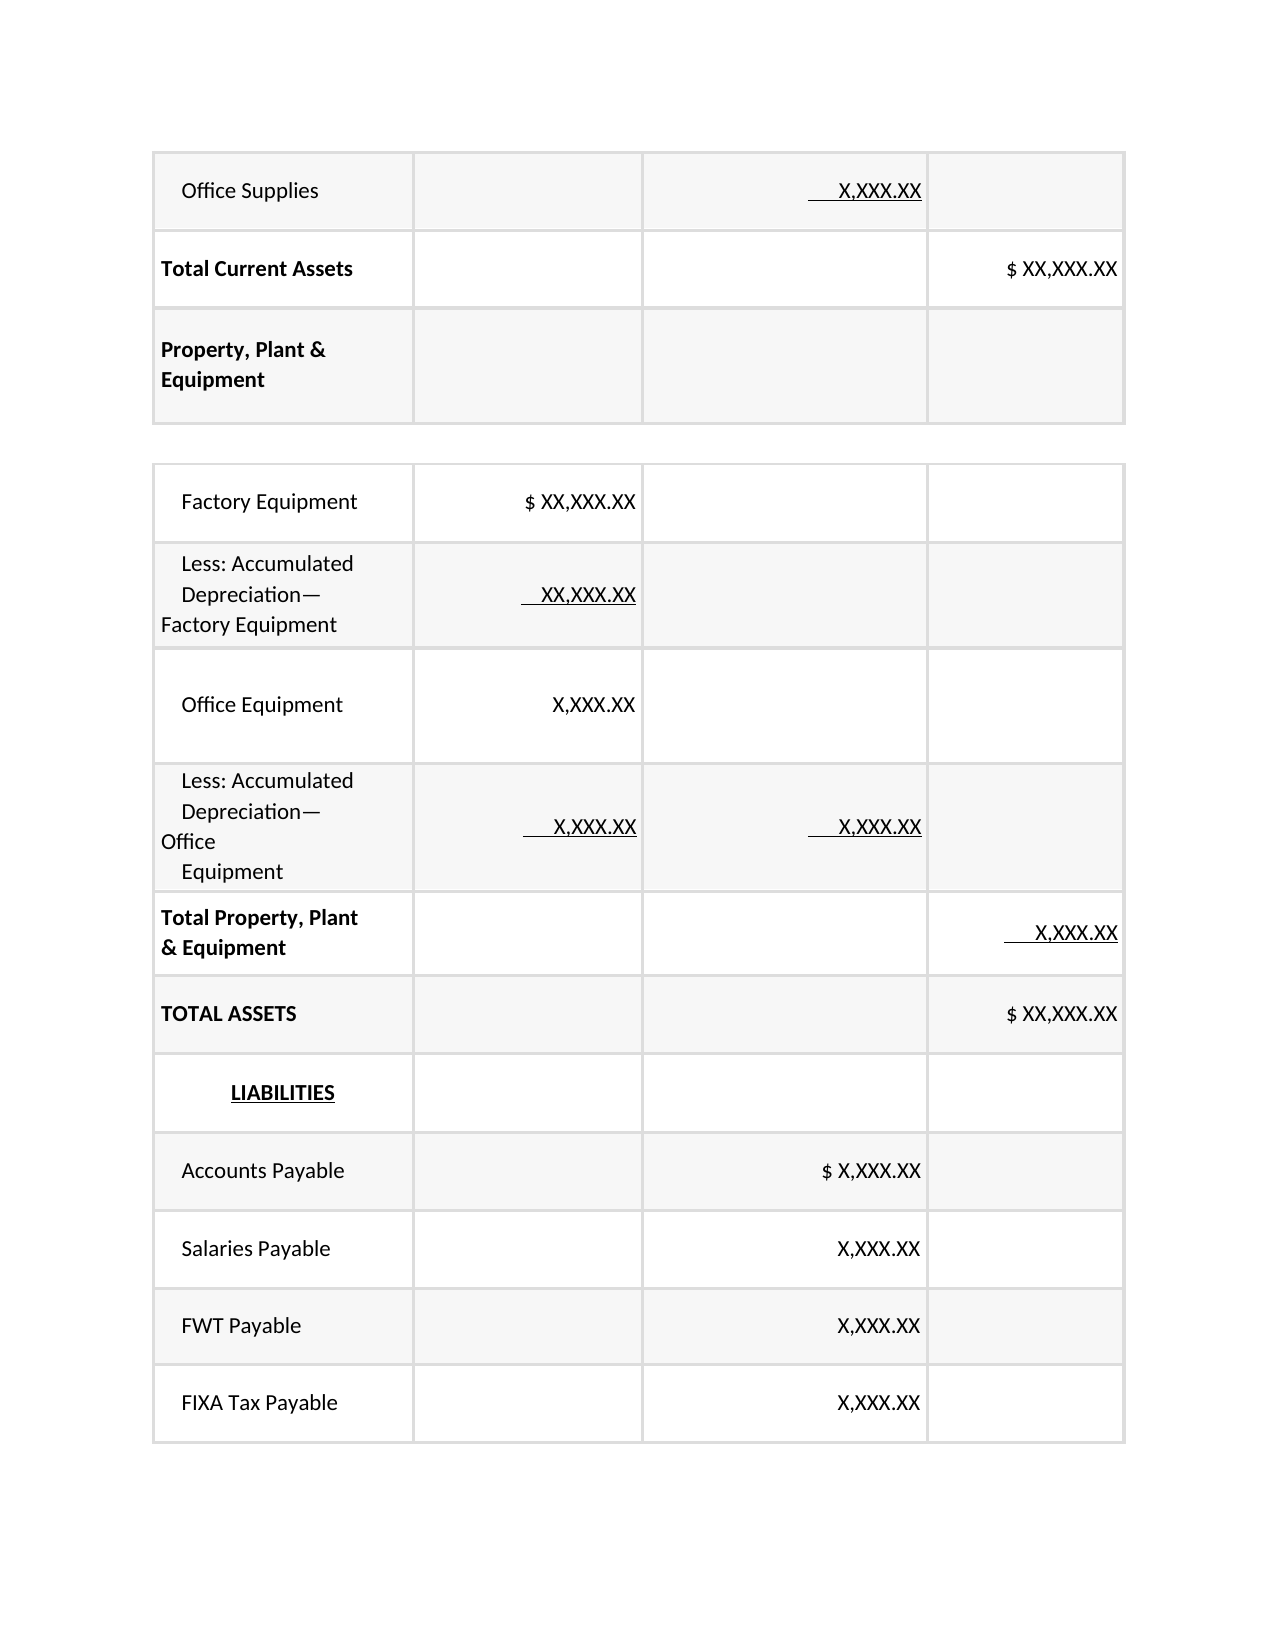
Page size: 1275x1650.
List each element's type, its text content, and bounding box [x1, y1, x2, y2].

table_header [644, 465, 926, 541]
table_cell [415, 893, 641, 974]
table_cell X,XXX.XX [929, 893, 1122, 974]
table_header [929, 465, 1122, 541]
table_cell X,XXX.XX [644, 765, 926, 889]
table_cell Accounts Payable [155, 1134, 412, 1209]
table_cell $ X,XXX.XX [644, 1134, 926, 1209]
table_cell X,XXX.XX [644, 1366, 926, 1441]
table_cell [644, 650, 926, 762]
table_cell [929, 1055, 1122, 1131]
table_cell [415, 977, 641, 1052]
table_cell X,XXX.XX [644, 154, 926, 228]
table_cell FIXA Tax Payable [155, 1366, 412, 1441]
table_cell [415, 1290, 641, 1363]
table_cell [644, 1055, 926, 1131]
table_header $ XX,XXX.XX [415, 465, 641, 541]
table_cell [929, 544, 1122, 646]
table_cell [929, 1212, 1122, 1287]
table_cell Total Current Assets [155, 232, 412, 306]
table_cell [929, 154, 1122, 228]
table_cell [415, 1212, 641, 1287]
table_cell TOTAL ASSETS [155, 977, 412, 1052]
table_cell [929, 310, 1122, 422]
table_cell [929, 650, 1122, 762]
table_cell [415, 154, 641, 228]
table_cell [644, 232, 926, 306]
table_cell Less: Accumulated Depreciation— Factory Equipment [155, 544, 412, 646]
table_cell $ XX,XXX.XX [929, 232, 1122, 306]
table_cell [644, 310, 926, 422]
table_cell Salaries Payable [155, 1212, 412, 1287]
table_cell [415, 1366, 641, 1441]
table_cell [929, 1134, 1122, 1209]
table_cell [929, 1290, 1122, 1363]
table_cell [644, 544, 926, 646]
table_cell X,XXX.XX [644, 1290, 926, 1363]
table_cell $ XX,XXX.XX [929, 977, 1122, 1052]
table_cell [929, 1366, 1122, 1441]
table_cell XX,XXX.XX [415, 544, 641, 646]
table_cell [644, 893, 926, 974]
table_cell [644, 977, 926, 1052]
table_cell X,XXX.XX [415, 650, 641, 762]
table_cell X,XXX.XX [415, 765, 641, 889]
table_cell Office Supplies [155, 154, 412, 228]
table_cell X,XXX.XX [644, 1212, 926, 1287]
table_cell [415, 1055, 641, 1131]
table_cell Less: Accumulated Depreciation— Office Equipment [155, 765, 412, 889]
table_cell FWT Payable [155, 1290, 412, 1363]
table_cell Office Equipment [155, 650, 412, 762]
table_cell [415, 232, 641, 306]
table_cell Total Property, Plant & Equipment [155, 893, 412, 974]
table_cell [415, 1134, 641, 1209]
table_cell LIABILITIES [155, 1055, 412, 1131]
table_cell [929, 765, 1122, 889]
table_header Factory Equipment [155, 465, 412, 541]
table_cell Property, Plant & Equipment [155, 310, 412, 422]
table_cell [415, 310, 641, 422]
